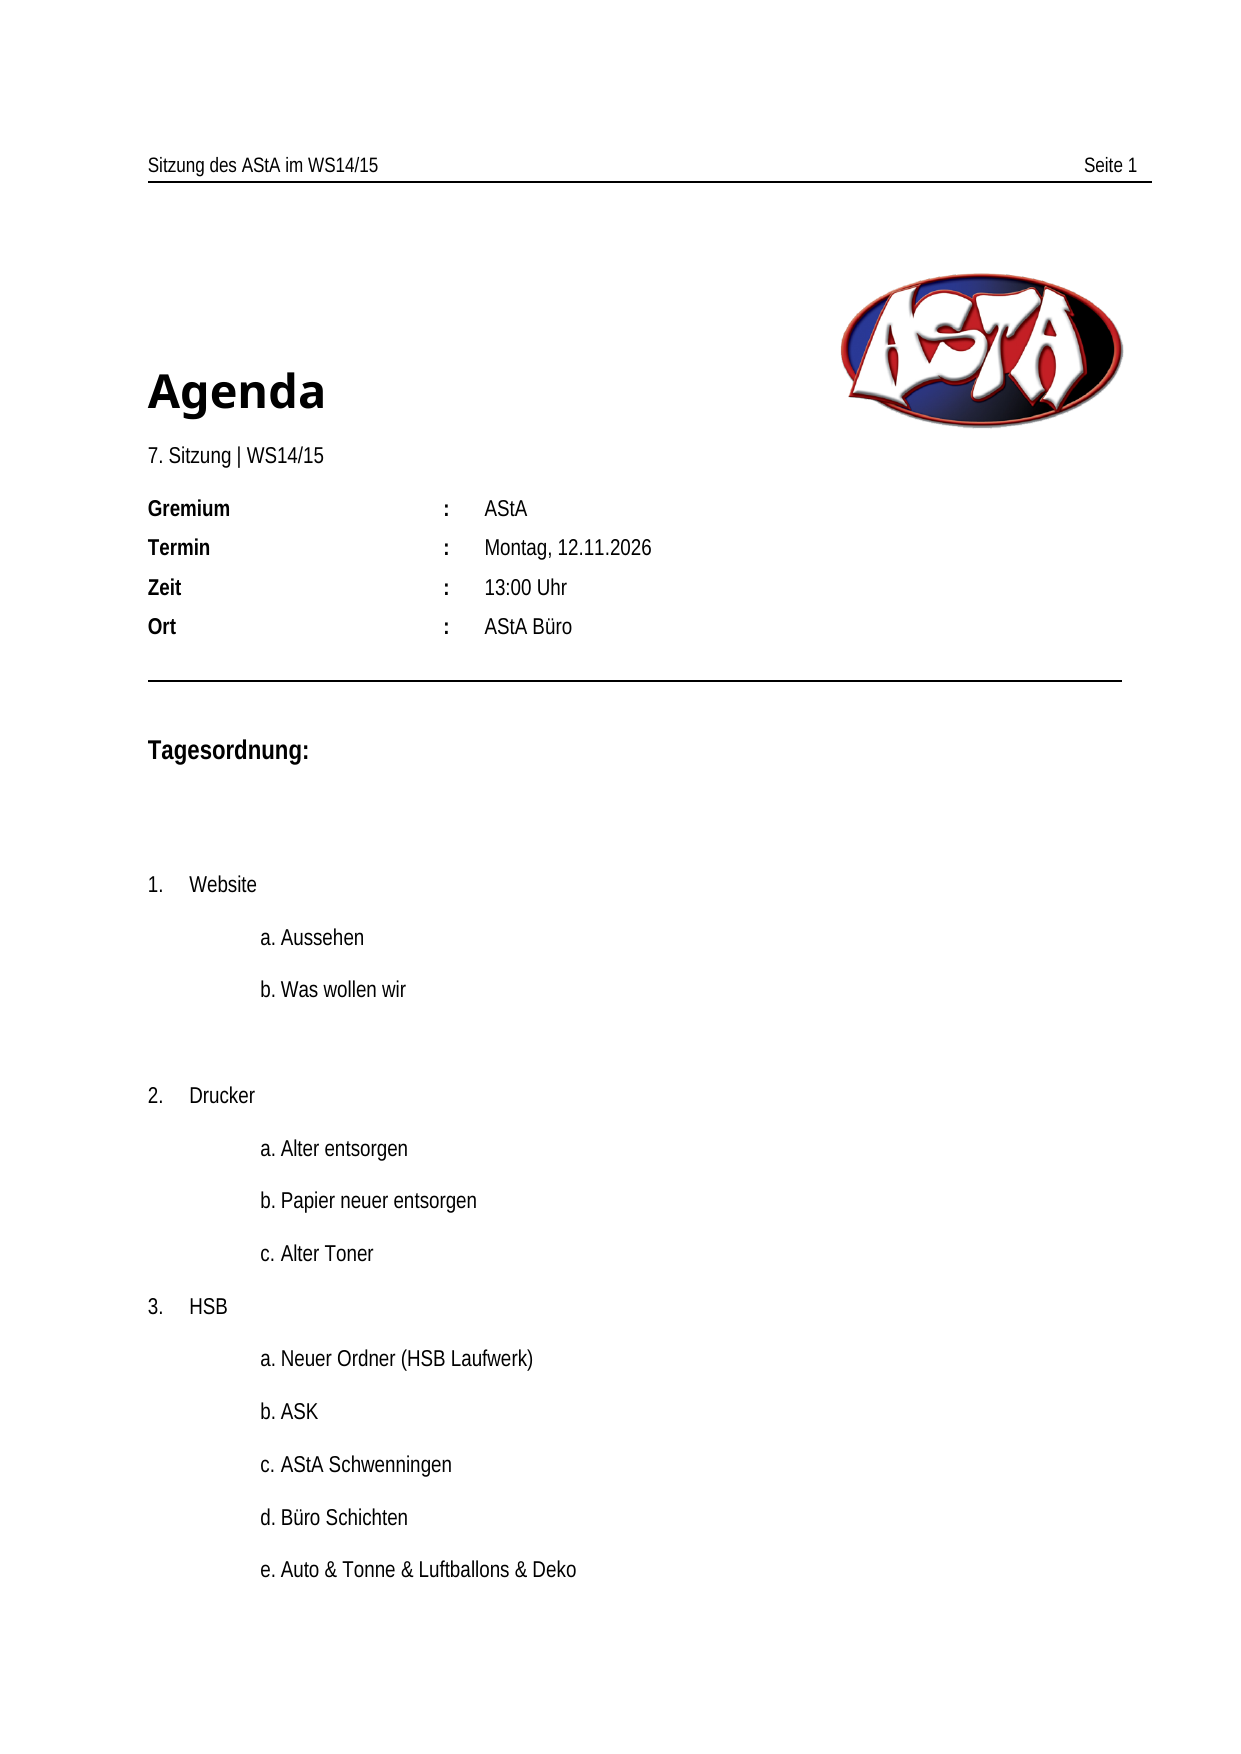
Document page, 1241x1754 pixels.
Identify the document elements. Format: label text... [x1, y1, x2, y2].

list Aussehen [260, 924, 1122, 950]
list ASK [260, 1398, 1122, 1424]
picture [833, 259, 1134, 450]
text Zeit : 13:00 Uhr [148, 573, 1122, 600]
text Gremium : AStA [148, 494, 1122, 521]
list Was wollen wir [260, 976, 1122, 1003]
list Alter Toner [260, 1240, 1122, 1266]
list Papier neuer entsorgen [260, 1187, 1122, 1213]
list Alter entsorgen [260, 1134, 1122, 1161]
list Auto & Tonne & Luftballons & Deko [260, 1556, 1122, 1582]
list Website [148, 871, 1122, 897]
text Agenda [148, 359, 833, 423]
text Tagesordnung: [148, 734, 1122, 766]
text 7. Sitzung | WS14/15 [148, 442, 1122, 468]
text Ort : AStA Büro [148, 613, 1122, 639]
list Neuer Ordner (HSB Laufwerk) [260, 1345, 1122, 1372]
list Büro Schichten [260, 1503, 1122, 1530]
list AStA Schwenningen [260, 1451, 1122, 1477]
list HSB [148, 1293, 1122, 1319]
text Termin : Montag, 10.11.2014 [148, 534, 1122, 560]
list Drucker [148, 1082, 1122, 1108]
